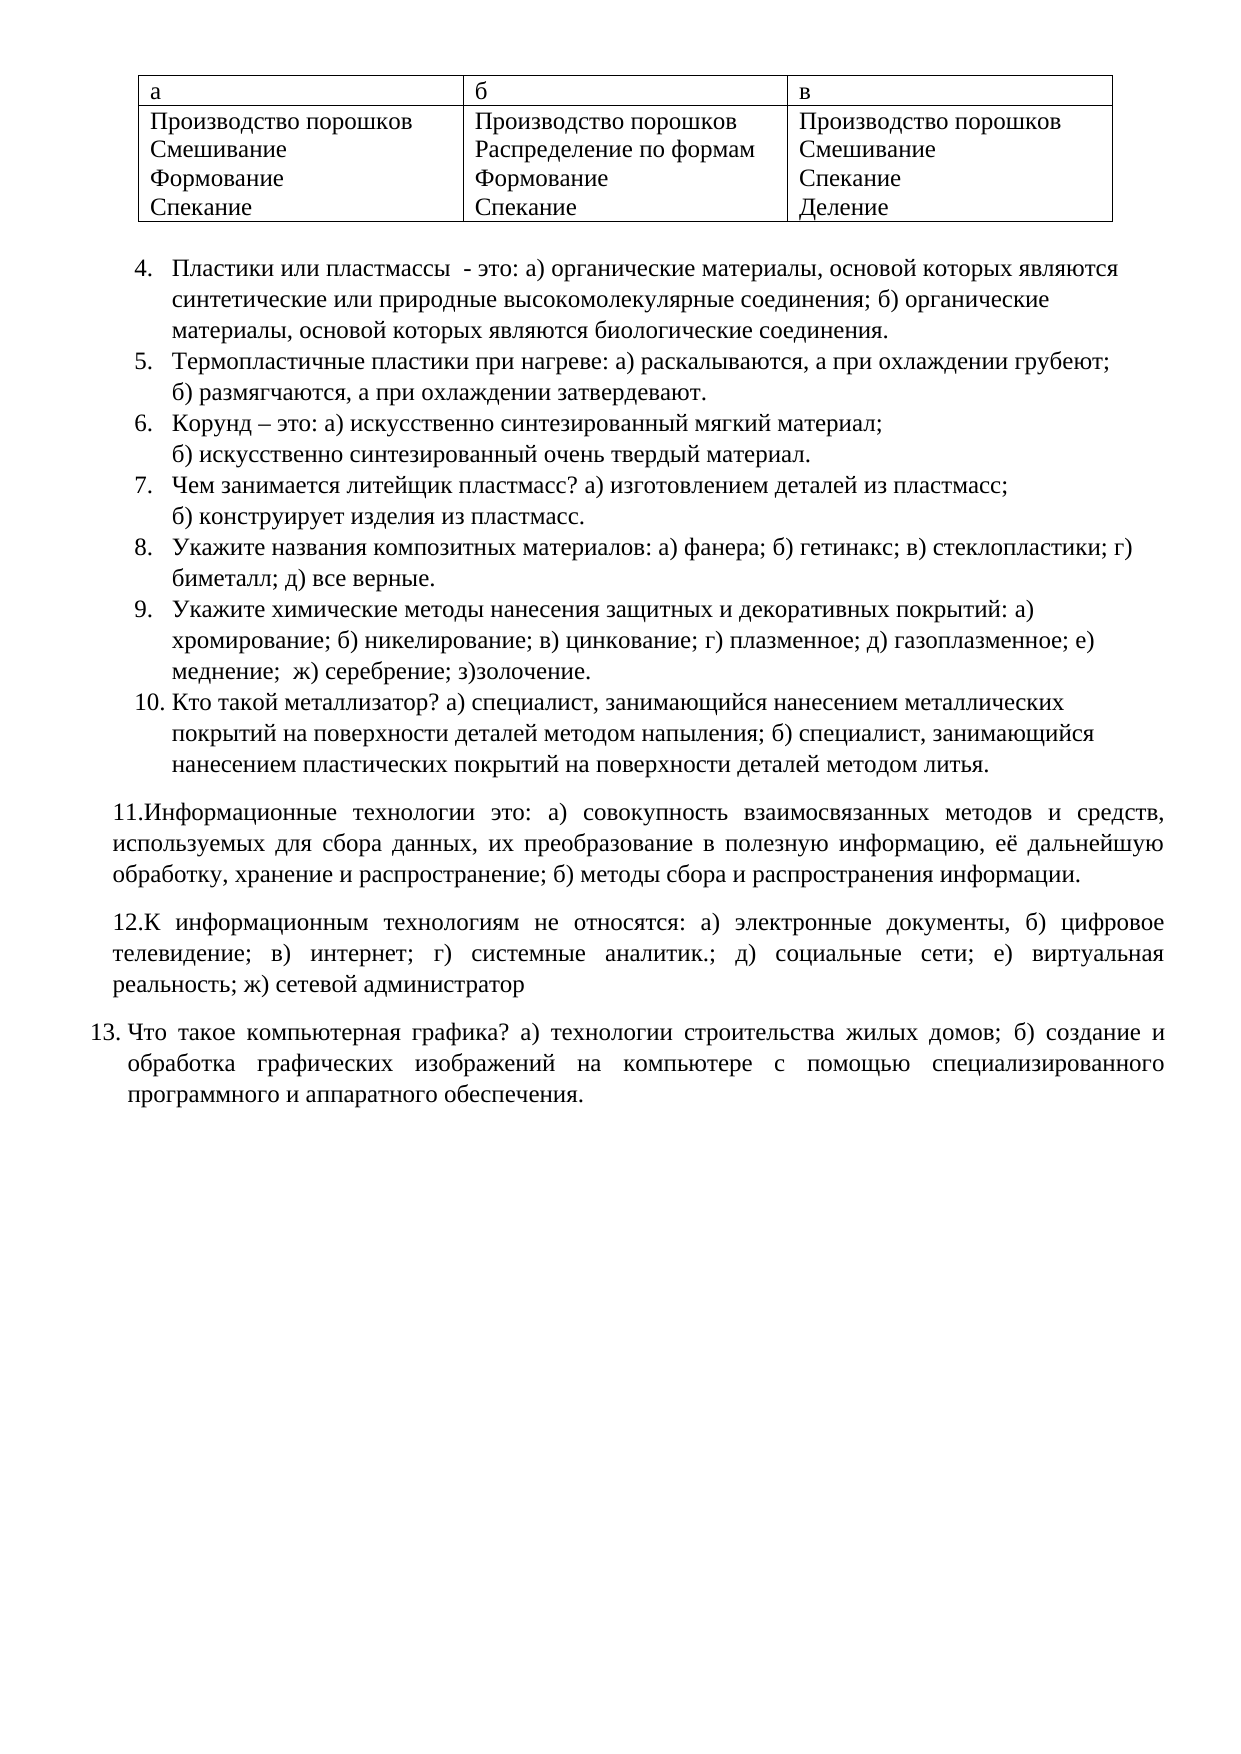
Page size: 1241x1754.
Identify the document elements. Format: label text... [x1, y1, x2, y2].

list Пластики или пластмассы - это: а) органические материалы, основой которых являются синтетические или природные высокомолекулярные соединения; б) органические материалы, основой которых являются биологические соединения. [134, 253, 1165, 344]
text 11.Информационные технологии это: а) совокупность взаимосвязанных методов и средств, используемых для сбора данных, их преобразование в полезную информацию, её дальнейшую обработку, хранение и распространение; б) методы сбора и распространения информации. [112, 797, 1165, 888]
list Что такое компьютерная графика? а) технологии строительства жилых домов; б) создание и обработка графических изображений на компьютере с помощью специализированного программного и аппаратного обеспечения. [90, 1017, 1165, 1108]
list б) размягчаются, а при охлаждении затвердевают. [172, 377, 1165, 406]
list б) искусственно синтезированный очень твердый материал. [172, 439, 1165, 468]
table_header а [139, 76, 463, 105]
list Укажите названия композитных материалов: а) фанера; б) гетинакс; в) стеклопластики; г) биметалл; д) все верные. [134, 532, 1165, 592]
list б) конструирует изделия из пластмасс. [172, 501, 1165, 530]
table_header б [464, 76, 787, 105]
list Кто такой металлизатор? а) специалист, занимающийся нанесением металлических покрытий на поверхности деталей методом напыления; б) специалист, занимающийся нанесением пластических покрытий на поверхности деталей методом литья. [134, 687, 1165, 778]
list Укажите химические методы нанесения защитных и декоративных покрытий: а) хромирование; б) никелирование; в) цинкование; г) плазменное; д) газоплазменное; е) меднение; ж) серебрение; з)золочение. [134, 594, 1165, 685]
table_cell Производство порошков Распределение по формам Формование Спекание [464, 106, 787, 221]
table_cell Производство порошков Смешивание Спекание Деление [788, 106, 1112, 221]
text 12.К информационным технологиям не относятся: а) электронные документы, б) цифровое телевидение; в) интернет; г) системные аналитик.; д) социальные сети; е) виртуальная реальность; ж) сетевой администратор [112, 907, 1165, 998]
list Корунд – это: а) искусственно синтезированный мягкий материал; [134, 408, 1165, 437]
list Термопластичные пластики при нагреве: а) раскалываются, а при охлаждении грубеют; [134, 346, 1165, 375]
list Чем занимается литейщик пластмасс? а) изготовлением деталей из пластмасс; [134, 470, 1165, 499]
table_cell Производство порошков Смешивание Формование Спекание [139, 106, 463, 221]
table_header в [788, 76, 1112, 105]
